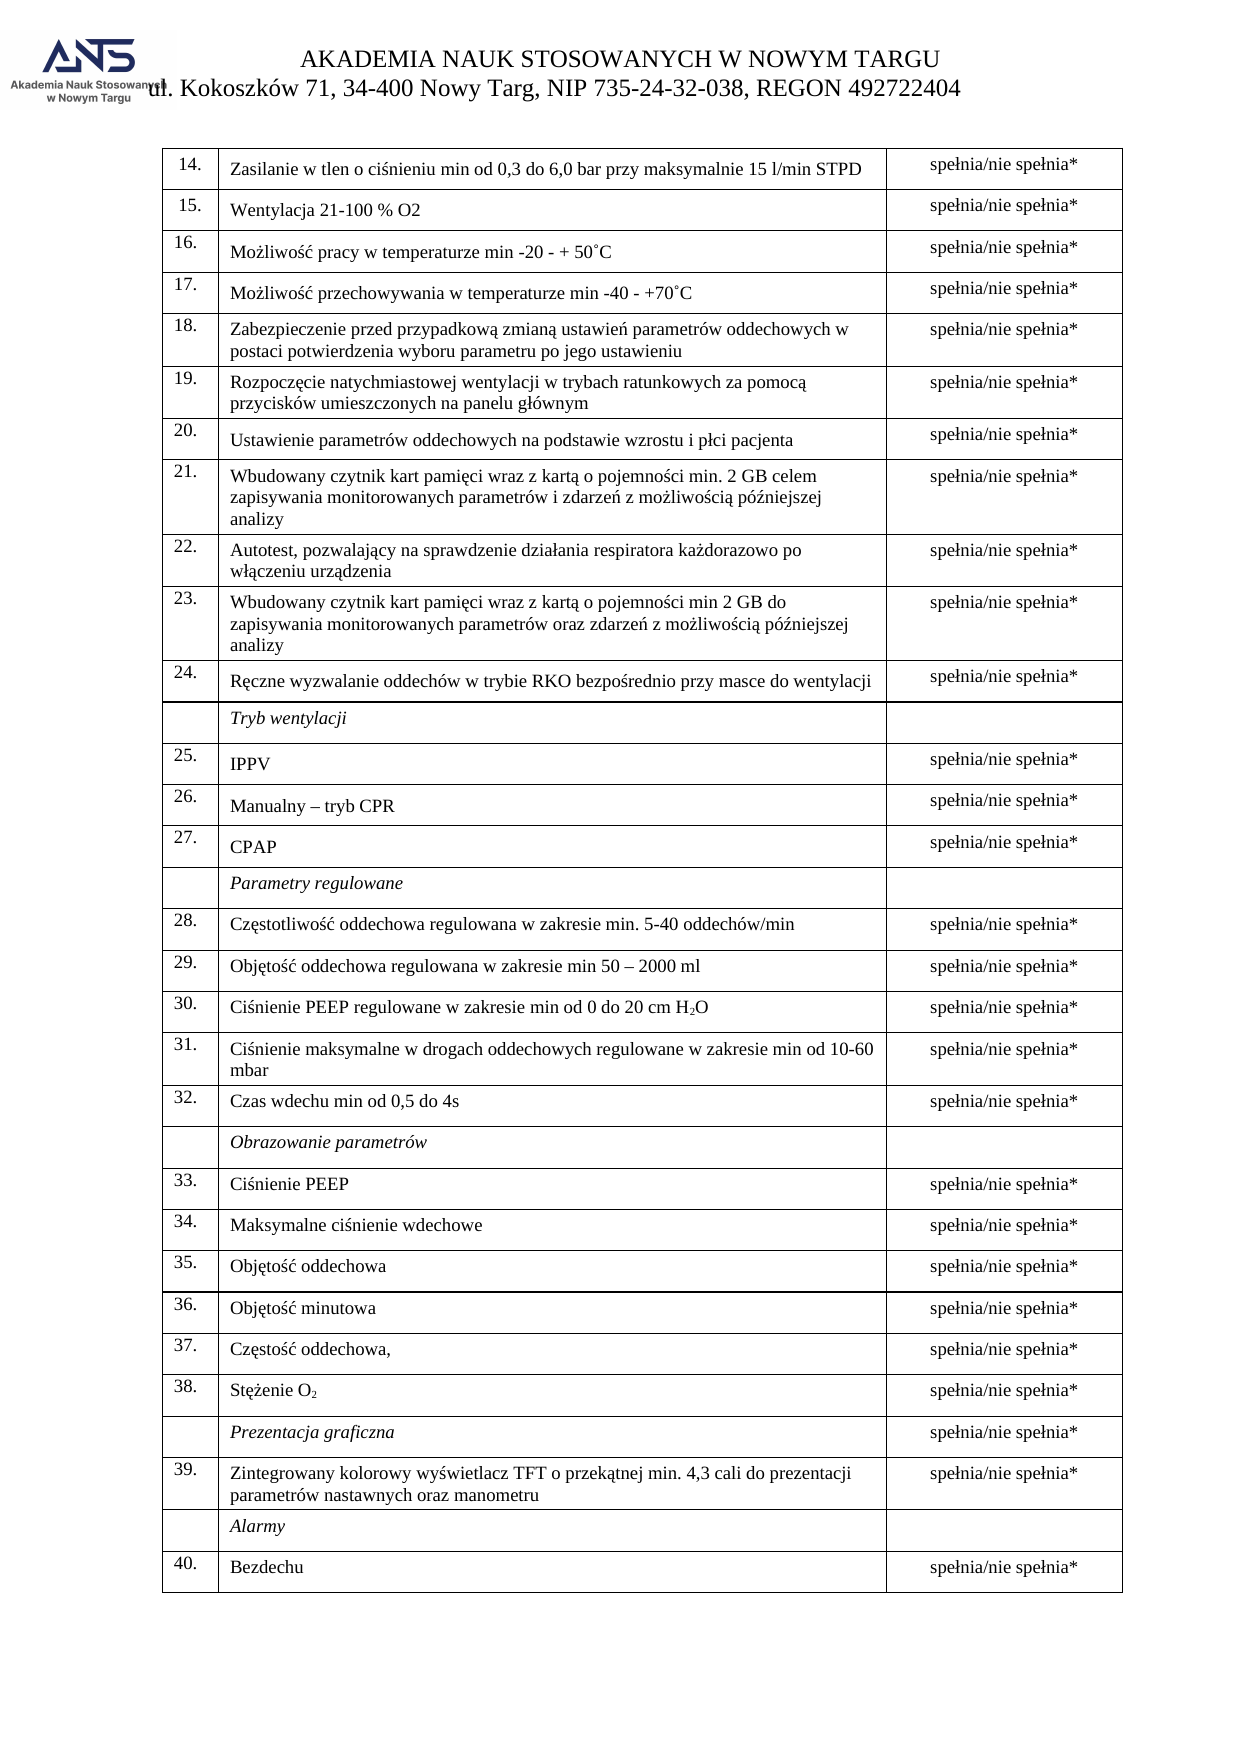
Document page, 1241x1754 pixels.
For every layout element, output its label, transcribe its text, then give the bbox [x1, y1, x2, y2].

table_cell Autotest, pozwalający na sprawdzenie działania respiratora każdorazowo po włączeniu urządzenia [219, 535, 886, 586]
table_cell spełnia/nie spełnia* [887, 1169, 1122, 1209]
table_cell Objętość oddechowa regulowana w zakresie min 50 – 2000 ml [219, 951, 886, 991]
table_cell 14. [163, 149, 218, 189]
table_cell 36. [163, 1293, 218, 1333]
table_cell Parametry regulowane [219, 868, 886, 908]
table_cell spełnia/nie spełnia* [887, 992, 1122, 1032]
table_cell Ustawienie parametrów oddechowych na podstawie wzrostu i płci pacjenta [219, 419, 886, 459]
table_cell 22. [163, 535, 218, 586]
table_cell Rozpoczęcie natychmiastowej wentylacji w trybach ratunkowych za pomocą przycisków umieszczonych na panelu głównym [219, 367, 886, 418]
table_cell Możliwość przechowywania w temperaturze min -40 - +70˚C [219, 273, 886, 313]
table_cell Wbudowany czytnik kart pamięci wraz z kartą o pojemności min 2 GB do zapisywania monitorowanych parametrów oraz zdarzeń z możliwością późniejszej analizy [219, 587, 886, 660]
table_cell 23. [163, 587, 218, 660]
table_cell spełnia/nie spełnia* [887, 1375, 1122, 1416]
table_cell spełnia/nie spełnia* [887, 661, 1122, 701]
table_cell Częstość oddechowa, [219, 1334, 886, 1374]
table_cell spełnia/nie spełnia* [887, 785, 1122, 825]
table_cell Bezdechu [219, 1552, 886, 1592]
table_cell 40. [163, 1552, 218, 1592]
table_cell Maksymalne ciśnienie wdechowe [219, 1210, 886, 1250]
table_cell spełnia/nie spełnia* [887, 1086, 1122, 1126]
table_cell 25. [163, 744, 218, 784]
table_cell spełnia/nie spełnia* [887, 1417, 1122, 1457]
table_cell 31. [163, 1033, 218, 1085]
table_cell 21. [163, 460, 218, 533]
table_cell spełnia/nie spełnia* [887, 1293, 1122, 1333]
table_cell Zasilanie w tlen o ciśnieniu min od 0,3 do 6,0 bar przy maksymalnie 15 l/min STPD [219, 149, 886, 189]
table_cell 39. [163, 1458, 218, 1509]
table_cell Tryb wentylacji [219, 703, 886, 743]
table_cell Manualny – tryb CPR [219, 785, 886, 825]
table_cell 16. [163, 231, 218, 272]
table_cell spełnia/nie spełnia* [887, 273, 1122, 313]
table_cell spełnia/nie spełnia* [887, 951, 1122, 991]
table_cell 30. [163, 992, 218, 1032]
table_cell spełnia/nie spełnia* [887, 909, 1122, 949]
table_cell 26. [163, 785, 218, 825]
table_cell Częstotliwość oddechowa regulowana w zakresie min. 5-40 oddechów/min [219, 909, 886, 949]
table_cell [887, 1510, 1122, 1551]
table_cell spełnia/nie spełnia* [887, 587, 1122, 660]
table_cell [887, 1552, 1122, 1592]
table_cell Czas wdechu min od 0,5 do 4s [219, 1086, 886, 1126]
table_cell 15. [163, 190, 218, 230]
table_cell 35. [163, 1251, 218, 1291]
table_cell Ręczne wyzwalanie oddechów w trybie RKO bezpośrednio przy masce do wentylacji [219, 661, 886, 701]
table_cell Alarmy [219, 1510, 886, 1551]
table_cell spełnia/nie spełnia* [887, 231, 1122, 272]
table_cell Zabezpieczenie przed przypadkową zmianą ustawień parametrów oddechowych w postaci potwierdzenia wyboru parametru po jego ustawieniu [219, 314, 886, 366]
table_cell spełnia/nie spełnia* [887, 1251, 1122, 1291]
table_cell Stężenie O2 [219, 1375, 886, 1416]
table_cell 29. [163, 951, 218, 991]
table_cell 20. [163, 419, 218, 459]
table_cell spełnia/nie spełnia* [887, 419, 1122, 459]
table_cell spełnia/nie spełnia* [887, 190, 1122, 230]
table_cell 17. [163, 273, 218, 313]
table_cell spełnia/nie spełnia* [887, 535, 1122, 586]
table_cell 32. [163, 1086, 218, 1126]
table_cell 24. [163, 661, 218, 701]
table_cell [887, 703, 1122, 743]
table_cell Objętość minutowa [219, 1293, 886, 1333]
table_cell 34. [163, 1210, 218, 1250]
picture [0, 30, 177, 110]
table_cell [163, 1510, 218, 1551]
table_cell 38. [163, 1375, 218, 1416]
table_cell Ciśnienie PEEP regulowane w zakresie min od 0 do 20 cm H2O [219, 992, 886, 1032]
table_cell 27. [163, 826, 218, 867]
table_cell Możliwość pracy w temperaturze min -20 - + 50˚C [219, 231, 886, 272]
table_cell Wbudowany czytnik kart pamięci wraz z kartą o pojemności min. 2 GB celem zapisywania monitorowanych parametrów i zdarzeń z możliwością późniejszej analizy [219, 460, 886, 533]
table_cell [163, 868, 218, 908]
table_cell Ciśnienie PEEP [219, 1169, 886, 1209]
table_cell spełnia/nie spełnia* [887, 826, 1122, 867]
table_cell [887, 868, 1122, 908]
table_cell 18. [163, 314, 218, 366]
table_cell CPAP [219, 826, 886, 867]
table_cell 37. [163, 1334, 218, 1374]
table_cell [163, 1417, 218, 1457]
table_cell Prezentacja graficzna [219, 1417, 886, 1457]
table_cell spełnia/nie spełnia* [887, 1033, 1122, 1085]
table_cell Ciśnienie maksymalne w drogach oddechowych regulowane w zakresie min od 10-60 mbar [219, 1033, 886, 1085]
table_cell spełnia/nie spełnia* [887, 1458, 1122, 1509]
table_cell Zintegrowany kolorowy wyświetlacz TFT o przekątnej min. 4,3 cali do prezentacji parametrów nastawnych oraz manometru [219, 1458, 886, 1509]
table_cell [163, 703, 218, 743]
table_cell Wentylacja 21-100 % O2 [219, 190, 886, 230]
table_cell 33. [163, 1169, 218, 1209]
table_cell spełnia/nie spełnia* [887, 1334, 1122, 1374]
table_cell spełnia/nie spełnia* [887, 744, 1122, 784]
table_cell 28. [163, 909, 218, 949]
table_cell [163, 1127, 218, 1167]
table_cell IPPV [219, 744, 886, 784]
table_cell spełnia/nie spełnia* [887, 460, 1122, 533]
table_cell Objętość oddechowa [219, 1251, 886, 1291]
table_cell spełnia/nie spełnia* [887, 314, 1122, 366]
table_cell spełnia/nie spełnia* [887, 367, 1122, 418]
table_cell 19. [163, 367, 218, 418]
table_cell Obrazowanie parametrów [219, 1127, 886, 1167]
table_cell spełnia/nie spełnia* [887, 1210, 1122, 1250]
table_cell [887, 149, 1122, 189]
table_cell [887, 1127, 1122, 1167]
